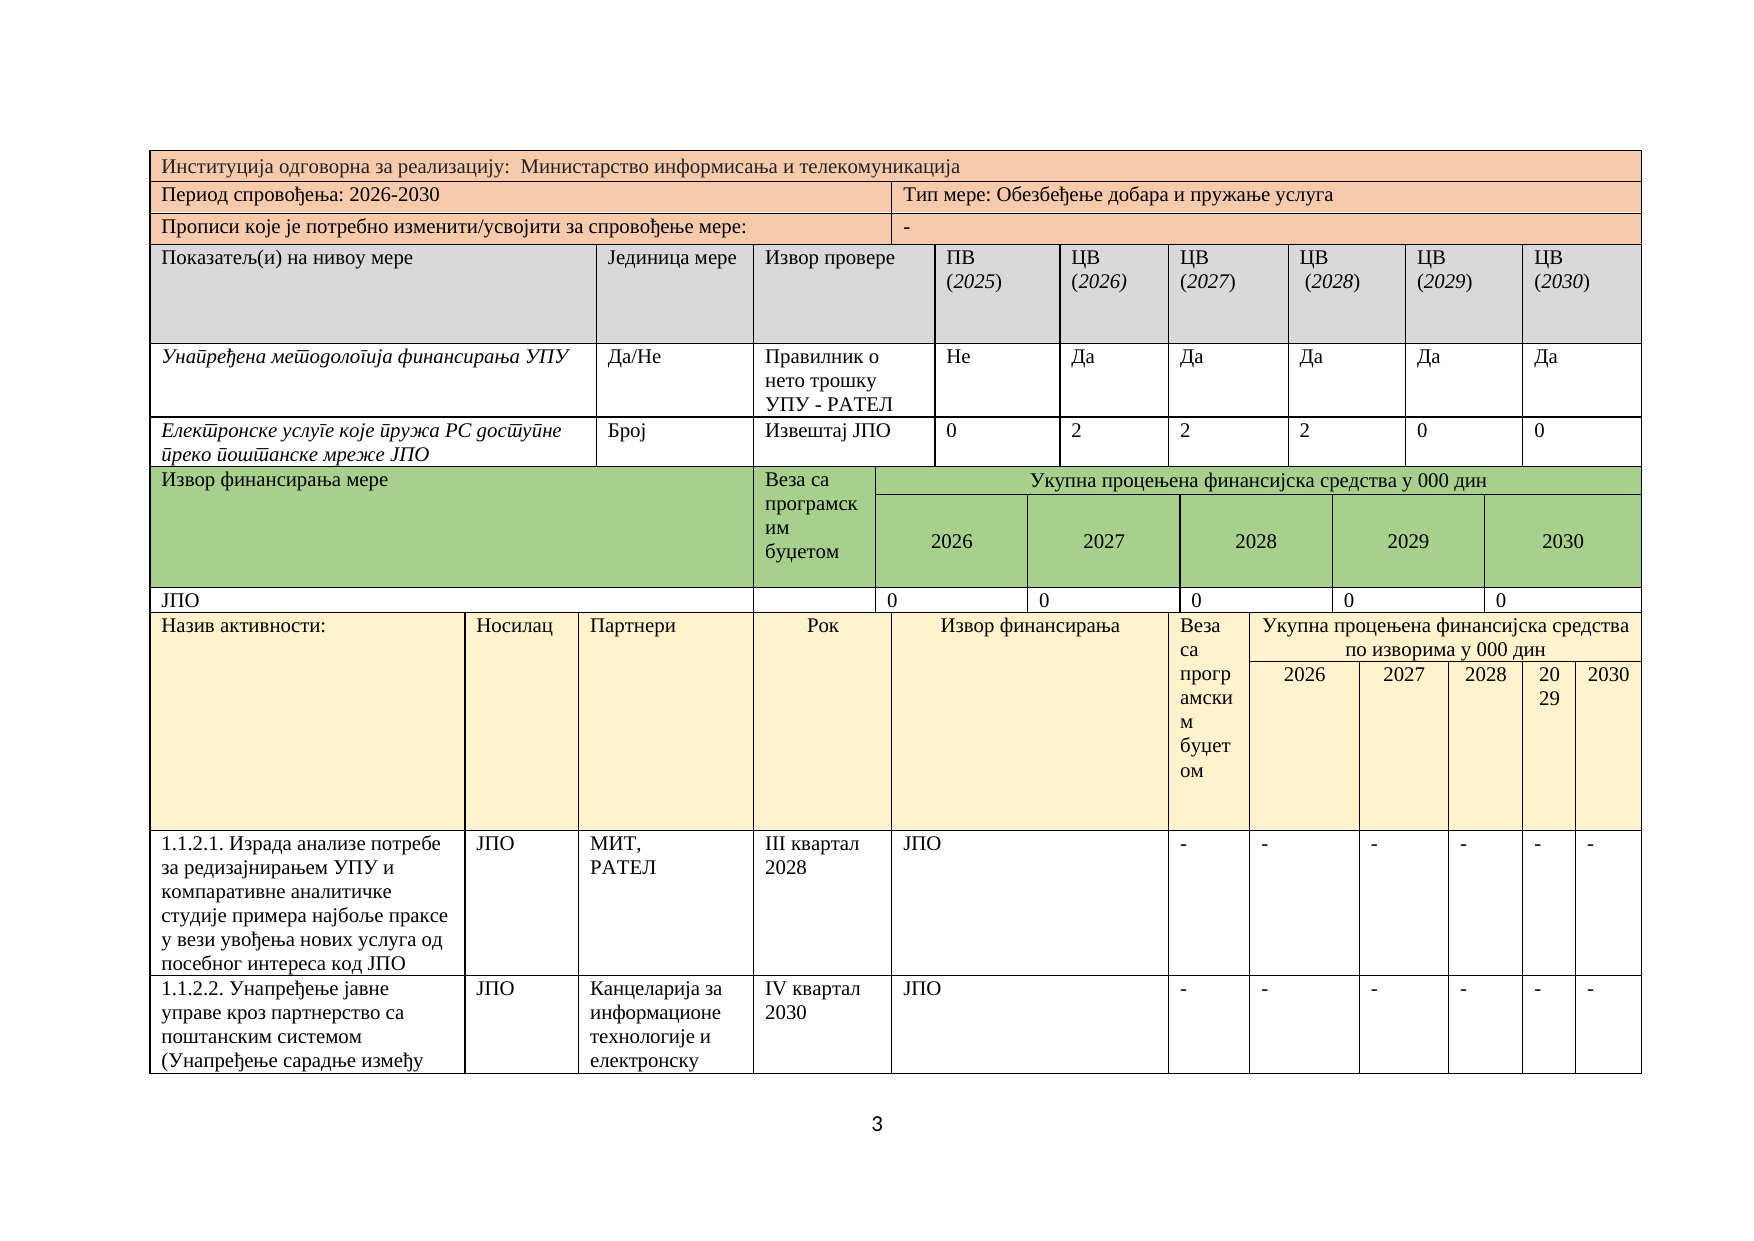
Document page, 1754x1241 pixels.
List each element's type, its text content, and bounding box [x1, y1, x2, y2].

table_cell 2029 [1523, 662, 1575, 830]
table_cell - [1169, 831, 1249, 975]
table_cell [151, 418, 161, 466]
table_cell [579, 976, 753, 1072]
table_cell 2 [1169, 418, 1288, 466]
table_cell Извор финансирања [892, 613, 1168, 830]
table_cell - [1523, 976, 1575, 1072]
table_cell - [892, 214, 1641, 244]
table_cell 2029 [1333, 495, 1484, 587]
table_cell Да [1406, 344, 1522, 416]
table_cell Показатељ(и) на нивоу мере [151, 245, 596, 343]
table_cell 0 [1028, 588, 1179, 612]
table_cell Партнери [579, 613, 753, 830]
table_cell ЦВ (2027) [1169, 245, 1288, 343]
table_cell Да [1169, 344, 1288, 416]
table_cell 0 [936, 418, 1059, 466]
table_cell 2 [1289, 418, 1405, 466]
table_cell Извор финансирања мере [151, 467, 753, 587]
table_cell Извештај ЈПО [754, 418, 934, 466]
table_cell Да [1289, 344, 1405, 416]
table_cell ПВ (2025) [936, 245, 1059, 343]
table_cell ЦВ (2028) [1289, 245, 1405, 343]
table_cell - [1360, 831, 1448, 975]
table_cell Тип мере: Обезбеђење добара и пружање услуга [892, 182, 1641, 212]
table_cell - [1523, 831, 1575, 975]
table_cell 2027 [1028, 495, 1179, 587]
table_cell 0 [876, 588, 1027, 612]
table_cell Укупна процењена финансијска средства у 000 дин [876, 467, 1641, 494]
table_cell Број [597, 418, 753, 466]
table_cell Носилац [466, 613, 578, 830]
table_cell Рок [754, 613, 891, 830]
table_cell 1.1.2.1. Израда анализе потребе за редизајнирањем УПУ и компаративне аналитичке студије примера најбоље праксе у вези увођења нових услуга од посебног интереса код ЈПО [151, 831, 464, 975]
table_cell - [1576, 831, 1641, 975]
table_cell ЦВ (2030) [1523, 245, 1641, 343]
table_cell Да [1061, 344, 1168, 416]
table_cell Веза са програмским буџетом [754, 467, 875, 587]
table_cell ЈПО [466, 831, 578, 975]
table_cell - [1169, 976, 1249, 1072]
table_cell ЦВ (2029) [1406, 245, 1522, 343]
table_cell 2030 [1576, 662, 1641, 830]
table_cell Да [1523, 344, 1641, 416]
table_cell [754, 588, 875, 612]
table_cell 0 [1406, 418, 1522, 466]
table_cell Институција одговорна за реализацију: Министарство информисања и телекомуникација [151, 151, 1641, 181]
table_cell Назив активности: [151, 613, 464, 830]
table_cell ЈПО [892, 976, 1168, 1072]
table_cell - [1449, 976, 1522, 1072]
table_cell 0 [1181, 588, 1332, 612]
table_cell 2 [1061, 418, 1168, 466]
table_cell 2028 [1449, 662, 1522, 830]
table_cell 2030 [1485, 495, 1641, 587]
table_cell IV квартал 2030 [754, 976, 891, 1072]
table_cell 0 [1333, 588, 1484, 612]
table_cell 2026 [1250, 662, 1359, 830]
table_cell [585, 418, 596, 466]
table_cell Унапређена методологија финансирања УПУ [151, 344, 596, 416]
table_cell Јединица мере [597, 245, 753, 343]
table_cell Извор провере [754, 245, 934, 343]
table_cell Веза са програмским буџетом [1169, 613, 1249, 830]
table_cell МИТ, РАТЕЛ [579, 831, 753, 975]
table_cell - [1250, 831, 1359, 975]
table_cell - [1449, 831, 1522, 975]
table_cell ЈПО [466, 976, 578, 1072]
table_cell 2027 [1360, 662, 1448, 830]
table_cell - [1250, 976, 1359, 1072]
table_cell 0 [1523, 418, 1641, 466]
table_cell III квартал 2028 [754, 831, 891, 975]
table_cell Прописи које је потребно изменити/усвојити за спровођење мере: [151, 214, 891, 244]
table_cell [151, 976, 464, 1072]
table_cell Не [936, 344, 1059, 416]
table_cell Укупна процењена финансијска средства по изворима у 000 дин [1250, 613, 1641, 661]
table_cell ЈПО [892, 831, 1168, 975]
table_cell - [1576, 976, 1641, 1072]
table_cell 0 [1485, 588, 1641, 612]
table_cell 2026 [876, 495, 1027, 587]
table_cell - [1360, 976, 1448, 1072]
table_cell ЦВ (2026) [1061, 245, 1168, 343]
table_cell Период спровођења: 2026-2030 [151, 182, 891, 212]
table_cell 2028 [1181, 495, 1332, 587]
